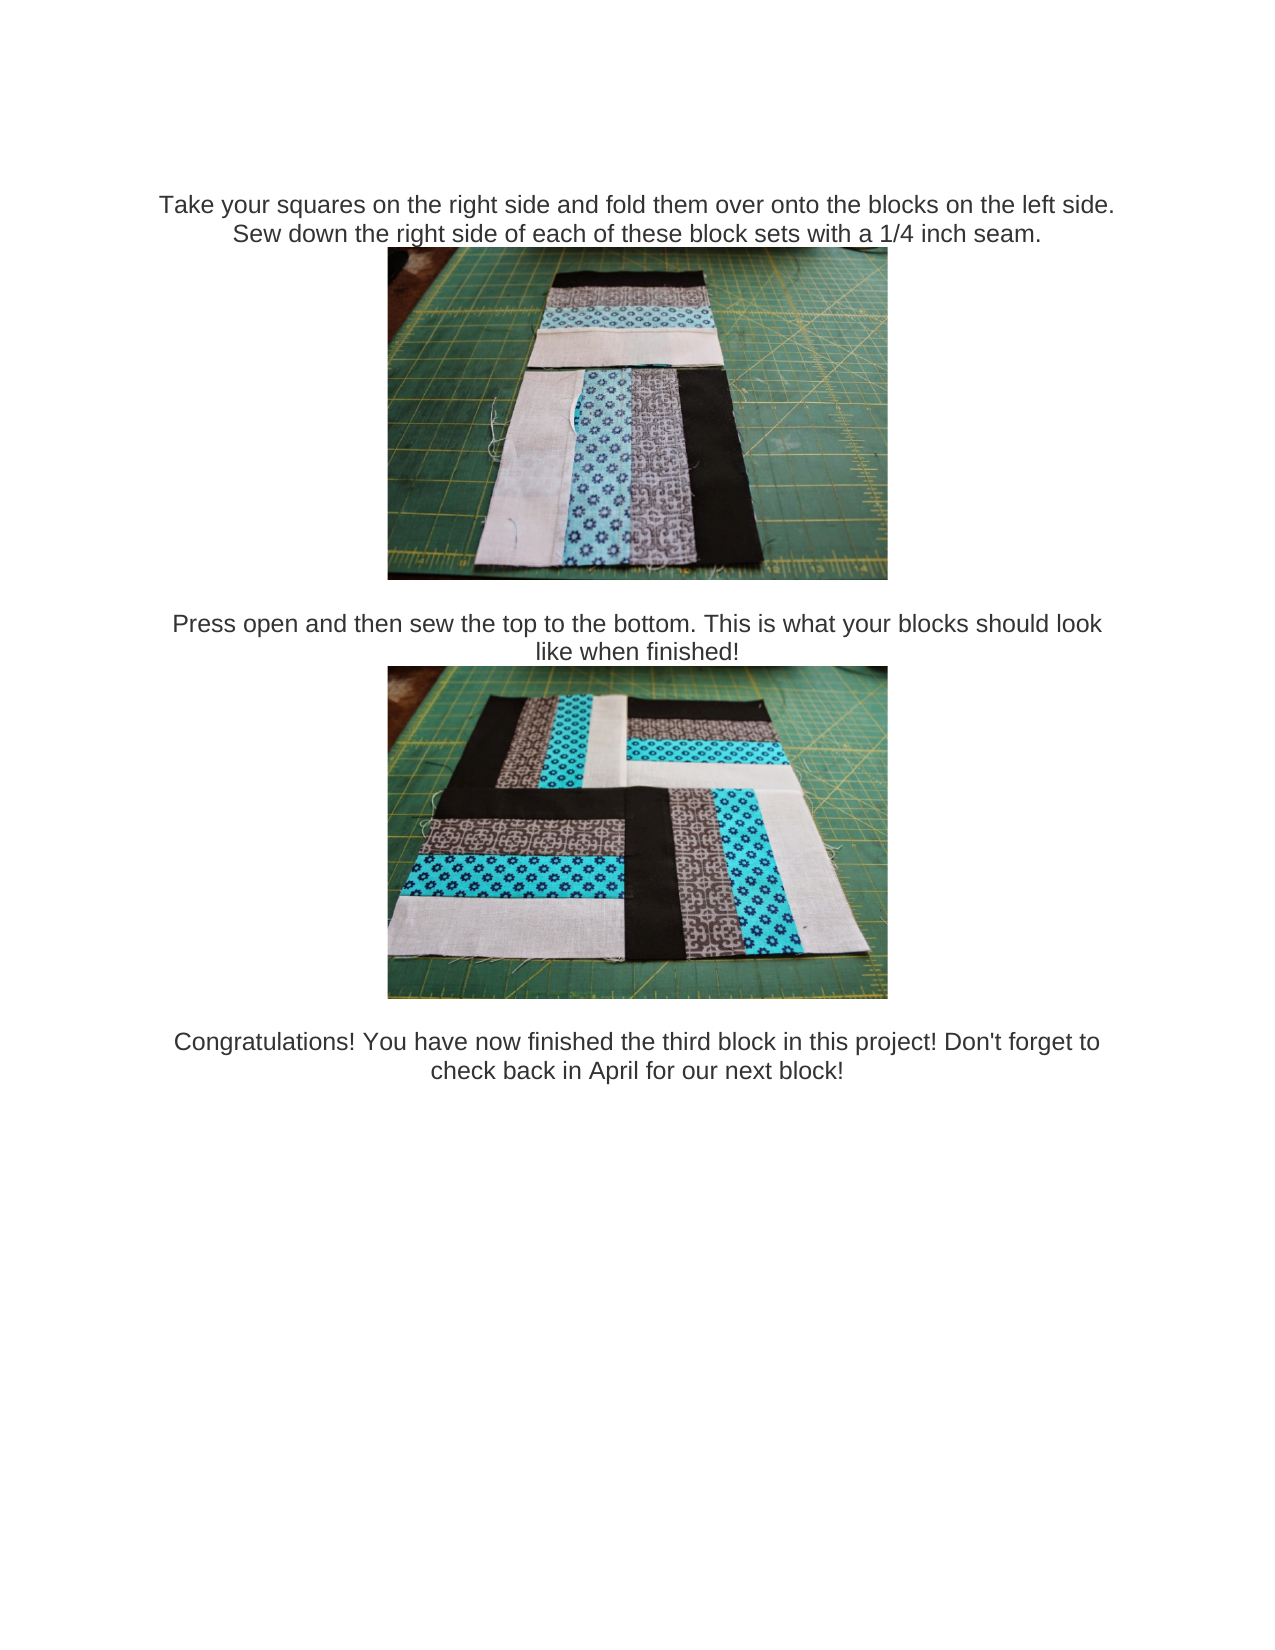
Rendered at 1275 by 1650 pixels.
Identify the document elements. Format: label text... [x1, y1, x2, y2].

picture [387, 247, 888, 580]
text Congratulations! You have now finished the third block in this project! Don't forget to check back in April for our next block! [150, 1027, 1125, 1085]
text Press open and then sew the top to the bottom. This is what your blocks should look like when finished! [150, 609, 1125, 666]
text Take your squares on the right side and fold them over onto the blocks on the left side. Sew down the right side of each of these block sets with a 1/4 inch seam. [150, 190, 1125, 247]
picture [387, 666, 888, 999]
